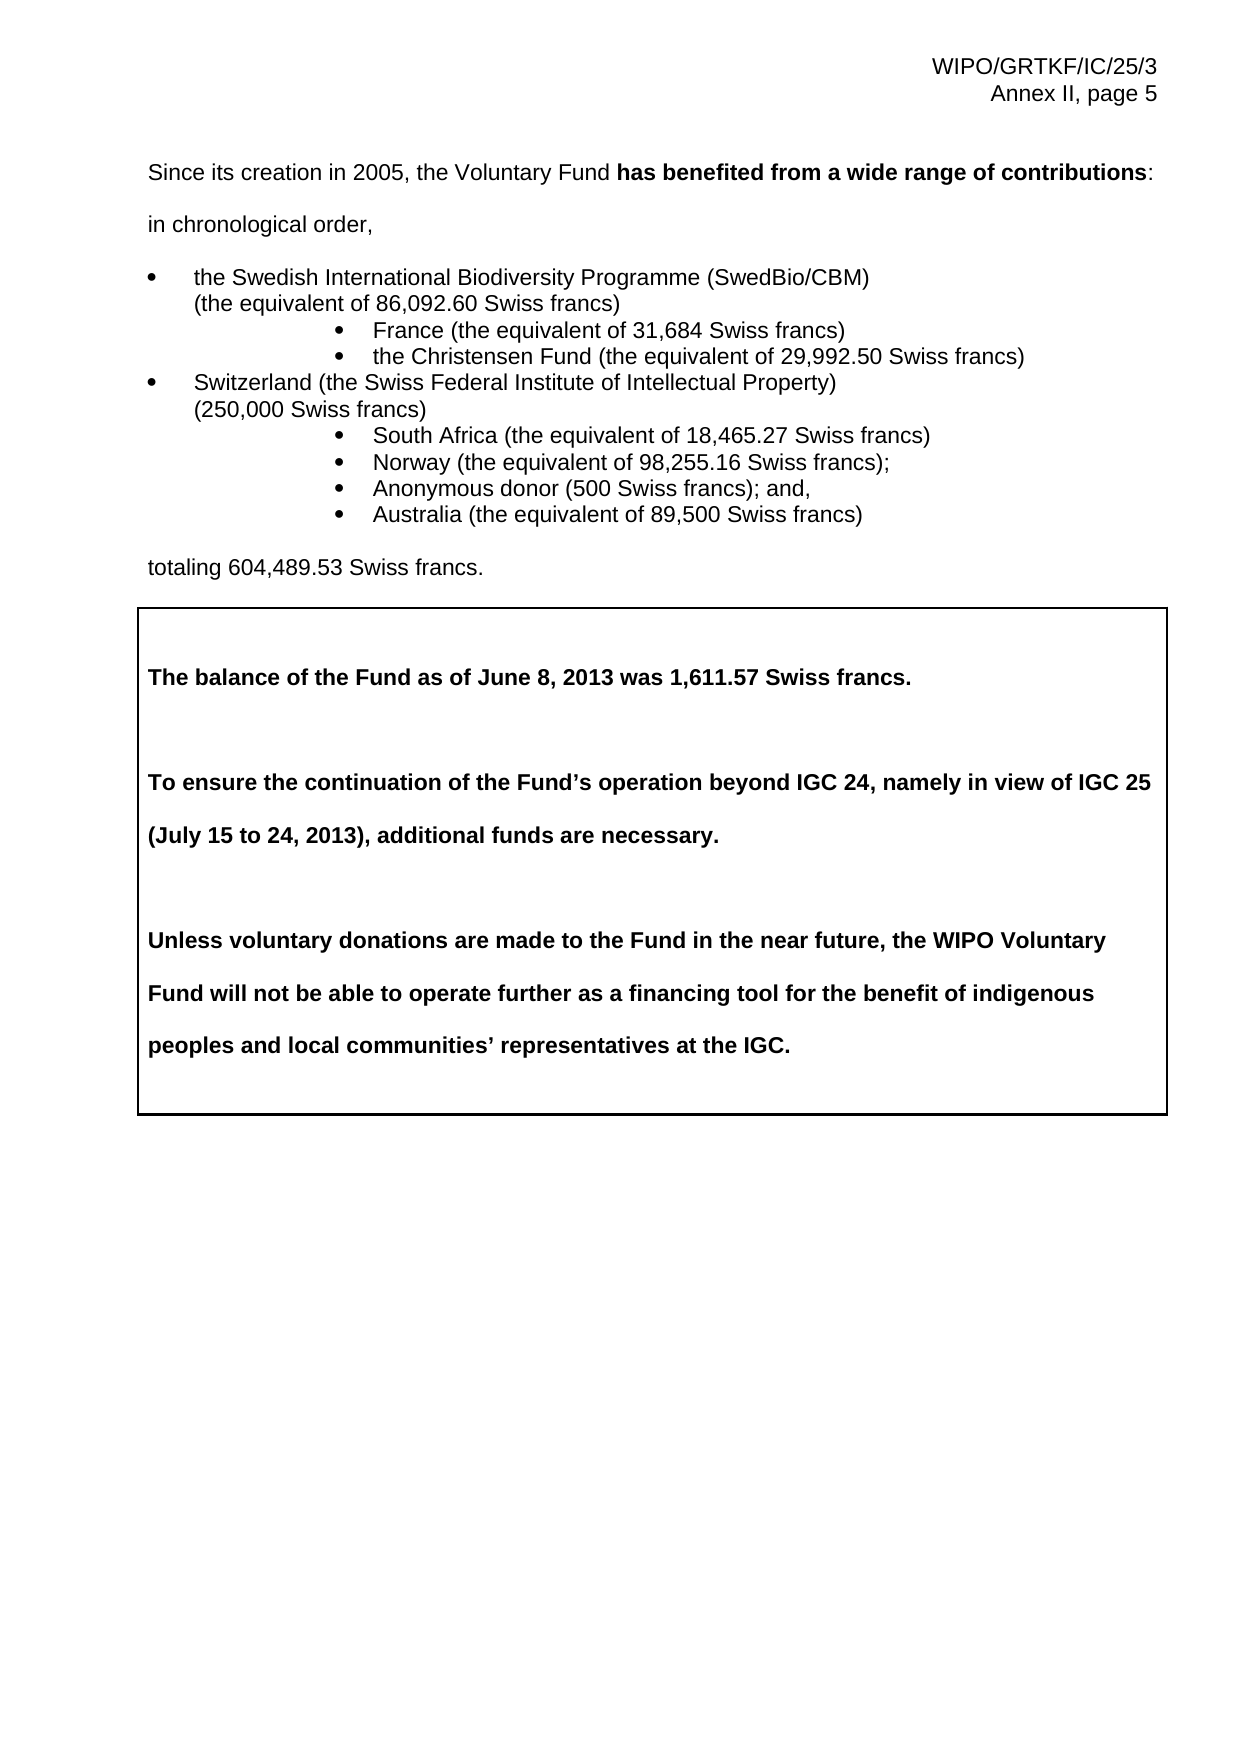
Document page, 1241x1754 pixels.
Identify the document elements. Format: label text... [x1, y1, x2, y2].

list (the equivalent of 18,465.27 Swiss francs) [335, 422, 1157, 448]
list (the equivalent of 89,500 Swiss francs) [335, 501, 1157, 527]
text in chronological order, [148, 211, 1157, 238]
text To ensure the continuation of the Fund’s operation beyond IGC 24, namely in view of IGC 25 (July 15 to 24, 2013), additional funds are necessary. [139, 765, 1166, 848]
list the Swedish International Biodiversity Programme (SwedBio/CBM) (the equivalent of 86,092.60 Swiss francs) [148, 264, 1157, 317]
list Anonymous donor (500 Swiss francs); and, [335, 475, 1157, 501]
text Since its creation in 2005, the Voluntary Fund has benefited from a wide range of contributions: [148, 158, 1157, 185]
list (the equivalent of 98,255.16 Swiss francs); [335, 448, 1157, 475]
list (the equivalent of 31,684 Swiss francs) [335, 317, 1157, 343]
list the Christensen Fund (the equivalent of 29,992.50 Swiss francs) [335, 343, 1157, 369]
list (the Swiss Federal Institute of Intellectual Property) (250,000 Swiss francs) [148, 369, 1157, 422]
text Unless voluntary donations are made to the Fund in the near future, the WIPO Voluntary Fund will not be able to operate further as a financing tool for the benefit of indigenous peoples and local communities’ representatives at the IGC. [139, 923, 1166, 1059]
text totaling 604,489.53 Swiss francs. [148, 554, 1157, 580]
text The balance of the Fund as of June 8, 2013 was 1,611.57 Swiss francs. [139, 659, 1166, 690]
